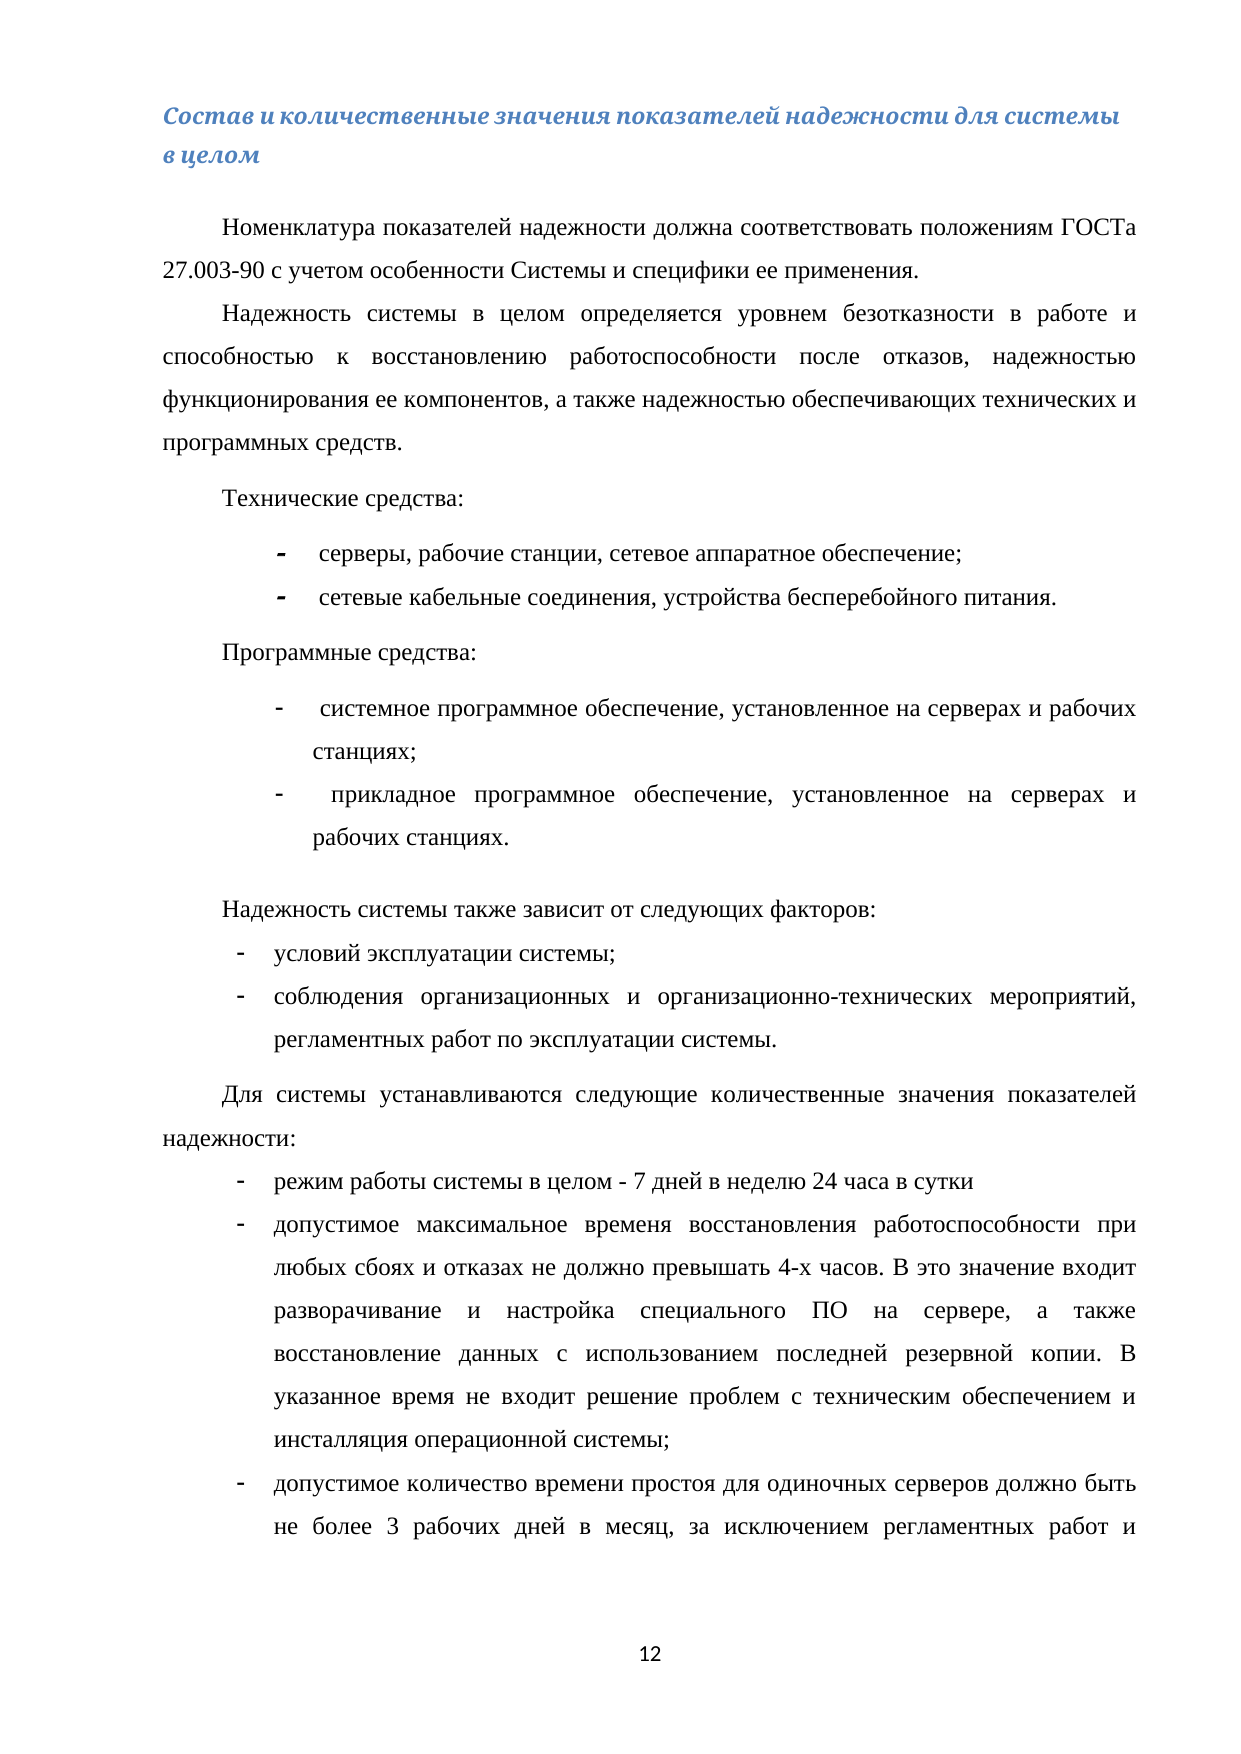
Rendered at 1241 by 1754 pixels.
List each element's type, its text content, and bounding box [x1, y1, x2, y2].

subtitle Состав и количественные значения показателей надежности для системы в целом [162, 103, 1137, 169]
list соблюдения организационных и организационно-технических мероприятий, регламентных работ по эксплуатации системы. [236, 981, 1137, 1053]
text Надежность системы также зависит от следующих факторов: [162, 894, 1137, 923]
list режим работы системы в целом - 7 дней в неделю 24 часа в сутки [236, 1166, 1137, 1194]
text Надежность системы в целом определяется уровнем безотказности в работе и способностью к восстановлению работоспособности после отказов, надежностью функционирования ее компонентов, а также надежностью обеспечивающих технических и программных средств. [162, 298, 1137, 456]
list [236, 1468, 1137, 1539]
list условий эксплуатации системы; [236, 938, 1137, 966]
text Программные средства: [162, 637, 1137, 666]
list прикладное программное обеспечение, установленное на серверах и рабочих станциях. [275, 779, 1137, 851]
list системное программное обеспечение, установленное на серверах и рабочих станциях; [275, 693, 1137, 765]
text Номенклатура показателей надежности должна соответствовать положениям ГОСТа 27.003-90 с учетом особенности Системы и специфики ее применения. [162, 212, 1137, 283]
list допустимое максимальное временя восстановления работоспособности при любых сбоях и отказах не должно превышать 4-х часов. В это значение входит разворачивание и настройка специального ПО на сервере, а также восстановление данных с использованием последней резервной копии. В указанное время не входит решение проблем с техническим обеспечением и инсталляция операционной системы; [236, 1209, 1137, 1453]
text Технические средства: [162, 483, 1137, 512]
text Для системы устанавливаются следующие количественные значения показателей надежности: [162, 1079, 1137, 1151]
list серверы, рабочие станции, сетевое аппаратное обеспечение; [275, 538, 1137, 567]
list сетевые кабельные соединения, устройства бесперебойного питания. [275, 582, 1137, 610]
